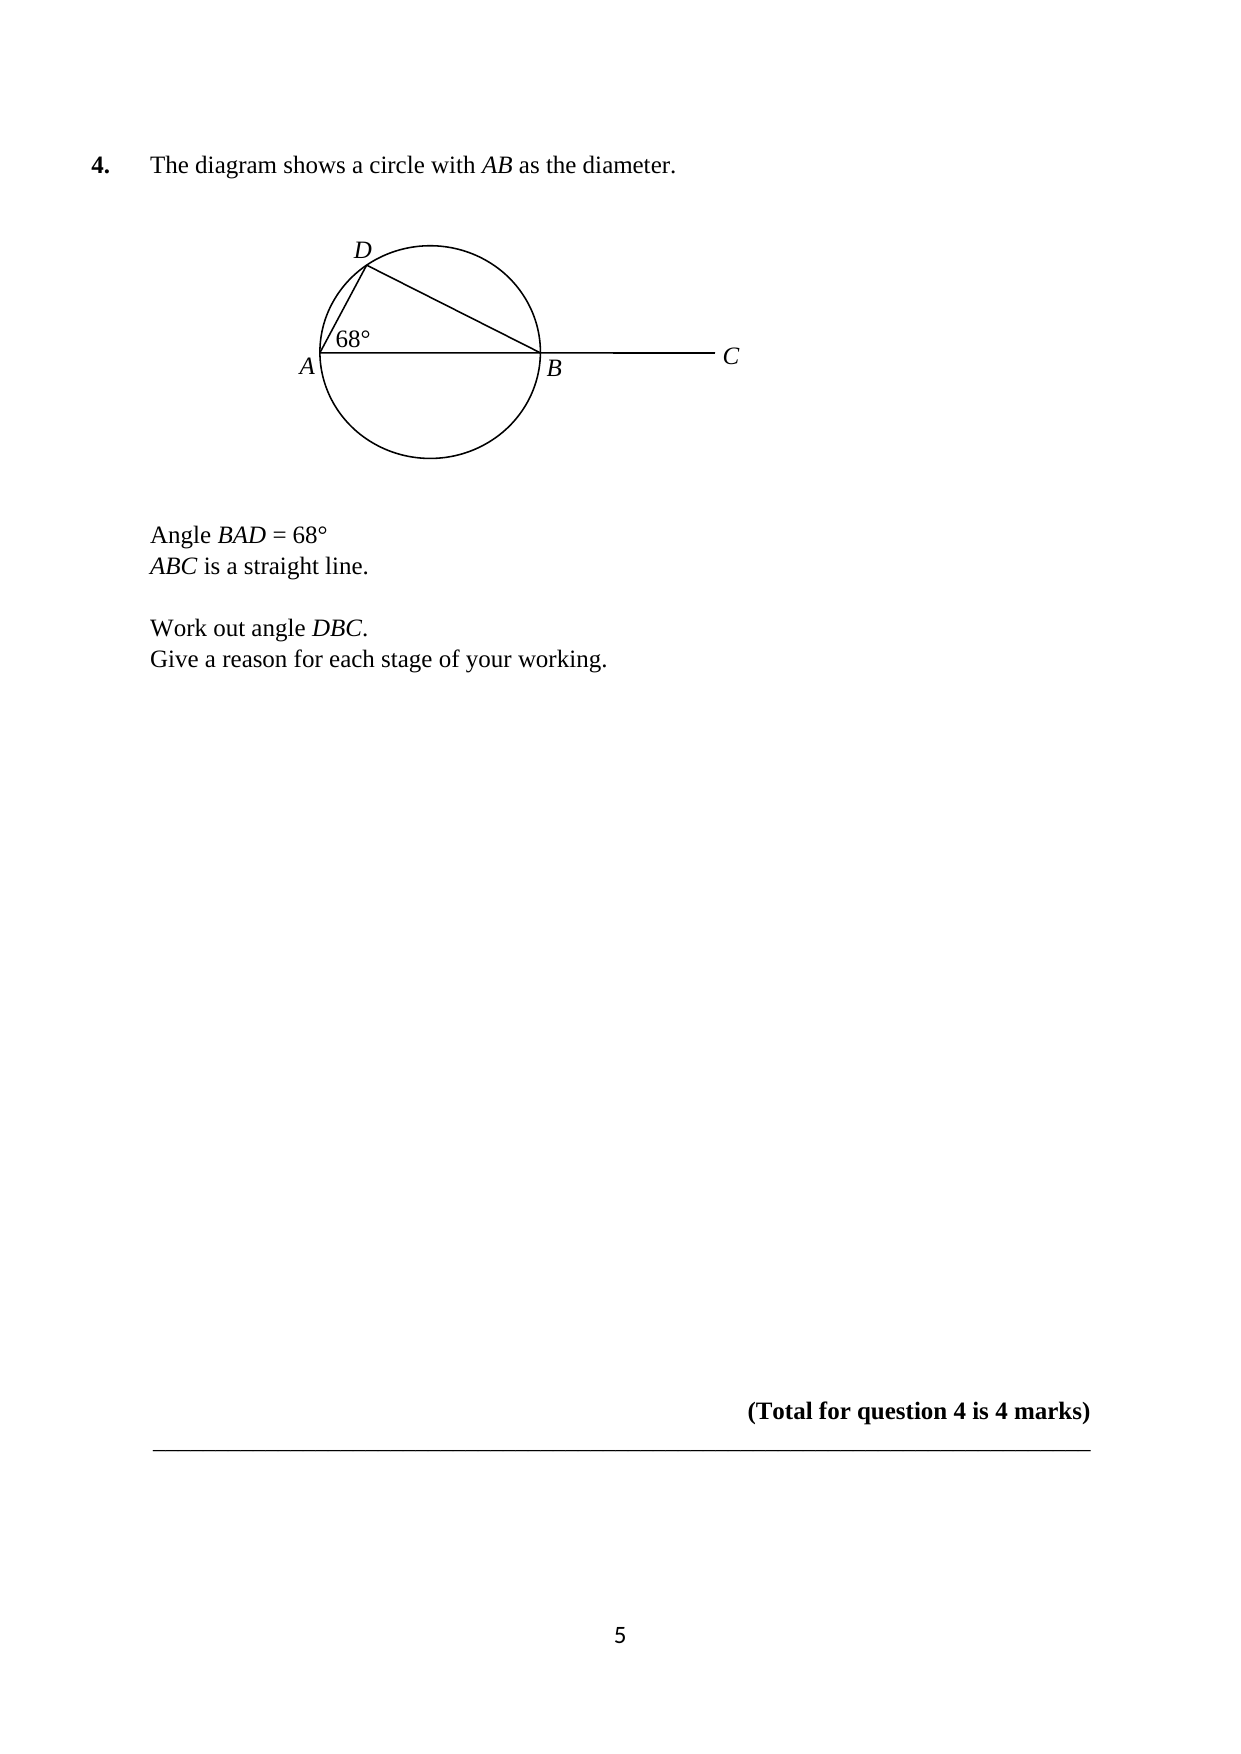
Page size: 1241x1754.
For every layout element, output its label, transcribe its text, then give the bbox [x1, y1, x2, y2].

text Give a reason for each stage of your working. [150, 644, 1090, 673]
text Work out angle DBC. [150, 613, 1090, 642]
text Angle BAD = 68° [150, 520, 1090, 549]
text (Total for question 4 is 4 marks) [150, 1396, 1090, 1425]
text 4. The diagram shows a circle with AB as the diameter. [91, 150, 1090, 179]
text ___________________________________________________________________________ [150, 1425, 1090, 1454]
text ABC is a straight line. [150, 551, 1090, 580]
